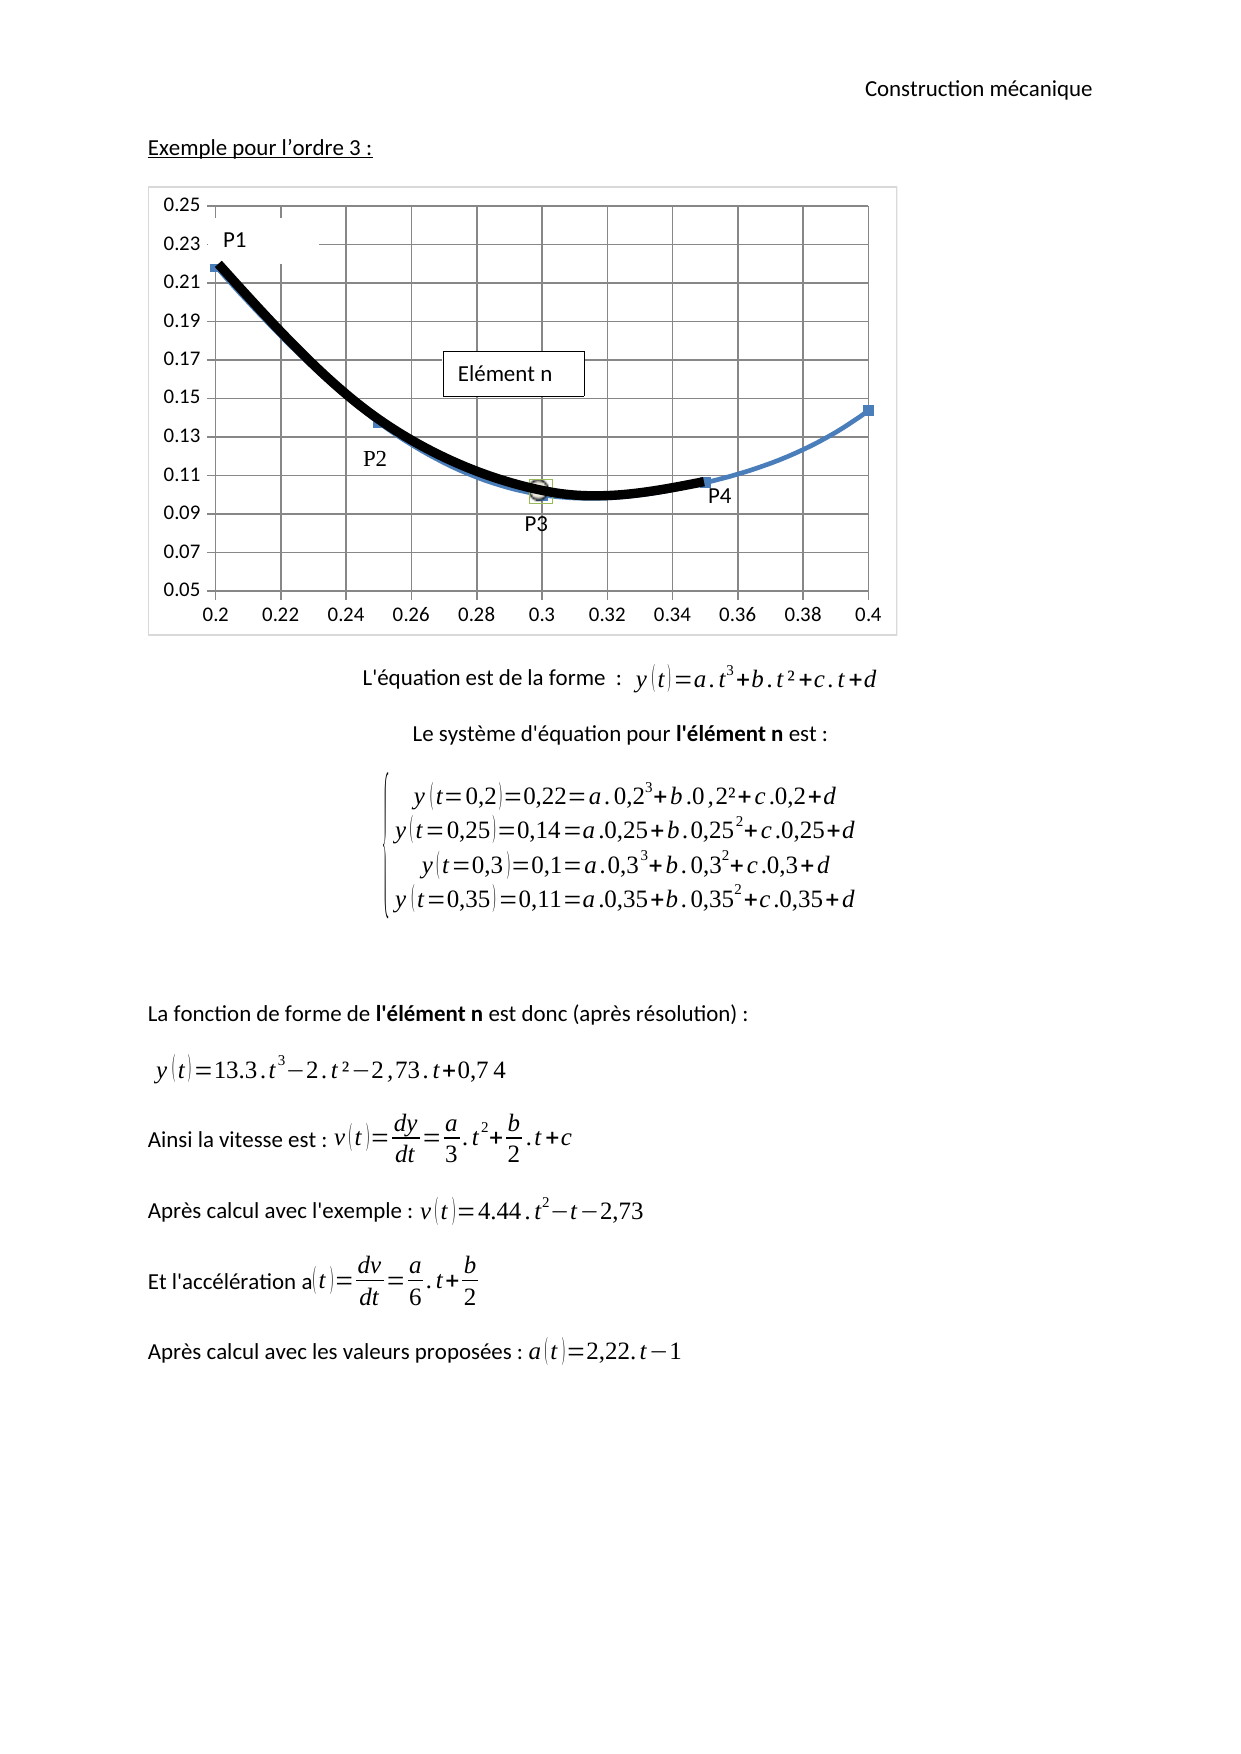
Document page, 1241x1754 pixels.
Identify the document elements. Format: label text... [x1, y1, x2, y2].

picture [530, 480, 552, 487]
text Le système d'équation pour l'élément n est : [148, 719, 1093, 747]
text Exemple pour l’ordre 3 : [148, 133, 1093, 161]
picture [530, 493, 552, 503]
text Après calcul avec les valeurs proposées : [148, 1336, 1093, 1367]
text Ainsi la vitesse est : [148, 1109, 1093, 1168]
text L'équation est de la forme : [148, 661, 1093, 694]
text Après calcul avec l'exemple : [148, 1193, 1093, 1227]
text La fonction de forme de l'élément n est donc (après résolution) : [148, 999, 1093, 1027]
text Et l'accélération a [148, 1252, 1093, 1311]
